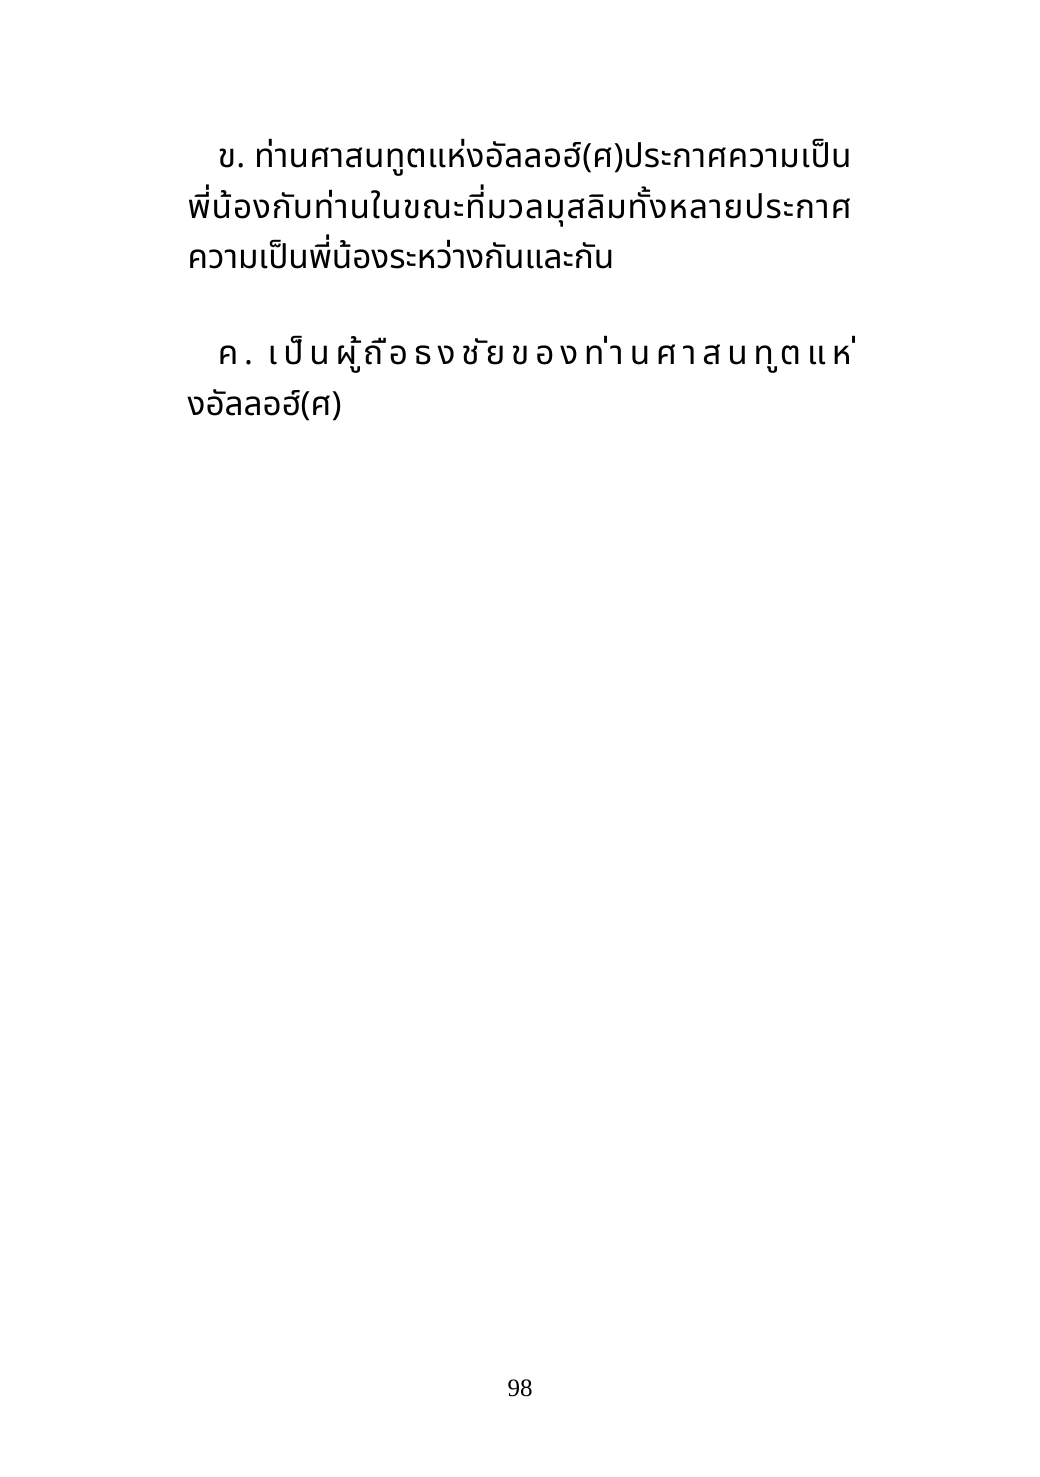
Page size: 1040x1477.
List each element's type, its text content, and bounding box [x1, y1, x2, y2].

text ค. เป็นผู้ถือธงชัยของท่านศาสนทูตแห่งอัลลอฮ์(ศ) [187, 329, 852, 430]
text ข. ท่านศาสนทูตแห่งอัลลอฮ์(ศ)ประกาศความเป็นพี่น้องกับท่านในขณะที่มวลมุสลิมทั้งหลายประกาศความเป็นพี่น้องระหว่างกันและกัน [187, 132, 852, 283]
